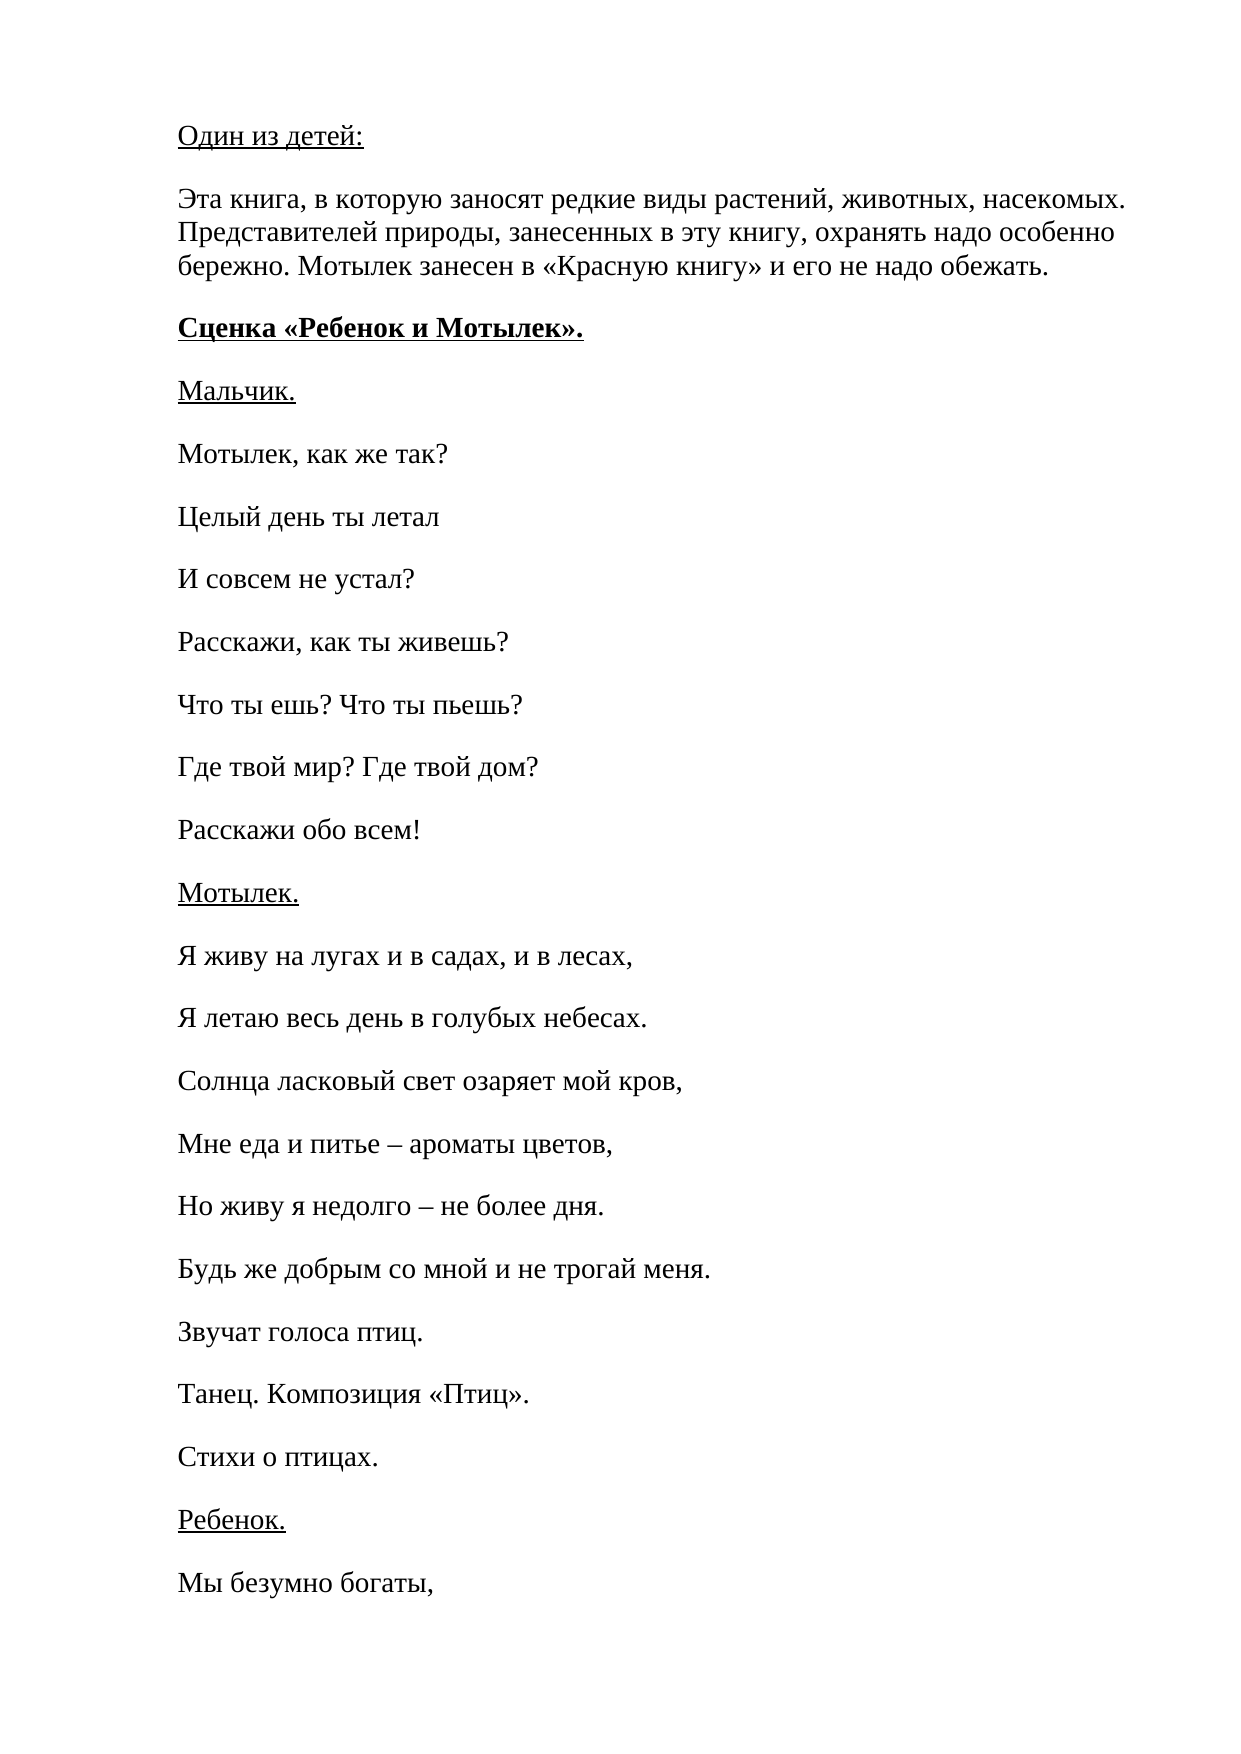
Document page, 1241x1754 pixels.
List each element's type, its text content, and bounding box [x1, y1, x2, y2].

text Целый день ты летал [177, 499, 1152, 532]
text Но живу я недолго – не более дня. [177, 1188, 1152, 1222]
text Что ты ешь? Что ты пьешь? [177, 687, 1152, 720]
text Где твой мир? Где твой дом? [177, 749, 1152, 783]
text И совсем не устал? [177, 561, 1152, 595]
text Мотылек. [177, 875, 1152, 908]
text Звучат голоса птиц. [177, 1314, 1152, 1347]
text Танец. Композиция «Птиц». [177, 1377, 1152, 1410]
text Я летаю весь день в голубых небесах. [177, 1000, 1152, 1034]
text Стихи о птицах. [177, 1439, 1152, 1473]
text Один из детей: [177, 118, 1152, 152]
text Я живу на лугах и в садах, и в лесах, [177, 938, 1152, 971]
text Мальчик. [177, 373, 1152, 407]
text Мне еда и питье – ароматы цветов, [177, 1126, 1152, 1159]
text Солнца ласковый свет озаряет мой кров, [177, 1063, 1152, 1097]
text Сценка «Ребенок и Мотылек». [177, 311, 1152, 344]
text Расскажи, как ты живешь? [177, 624, 1152, 658]
text Расскажи обо всем! [177, 812, 1152, 846]
text Ребенок. [177, 1502, 1152, 1536]
text Будь же добрым со мной и не трогай меня. [177, 1251, 1152, 1285]
text Мотылек, как же так? [177, 436, 1152, 469]
text Мы безумно богаты, [177, 1565, 1152, 1598]
text Эта книга, в которую заносят редкие виды растений, животных, насекомых. Представителей природы, занесенных в эту книгу, охранять надо особенно бережно. Мотылек занесен в «Красную книгу» и его не надо обежать. [177, 181, 1152, 281]
